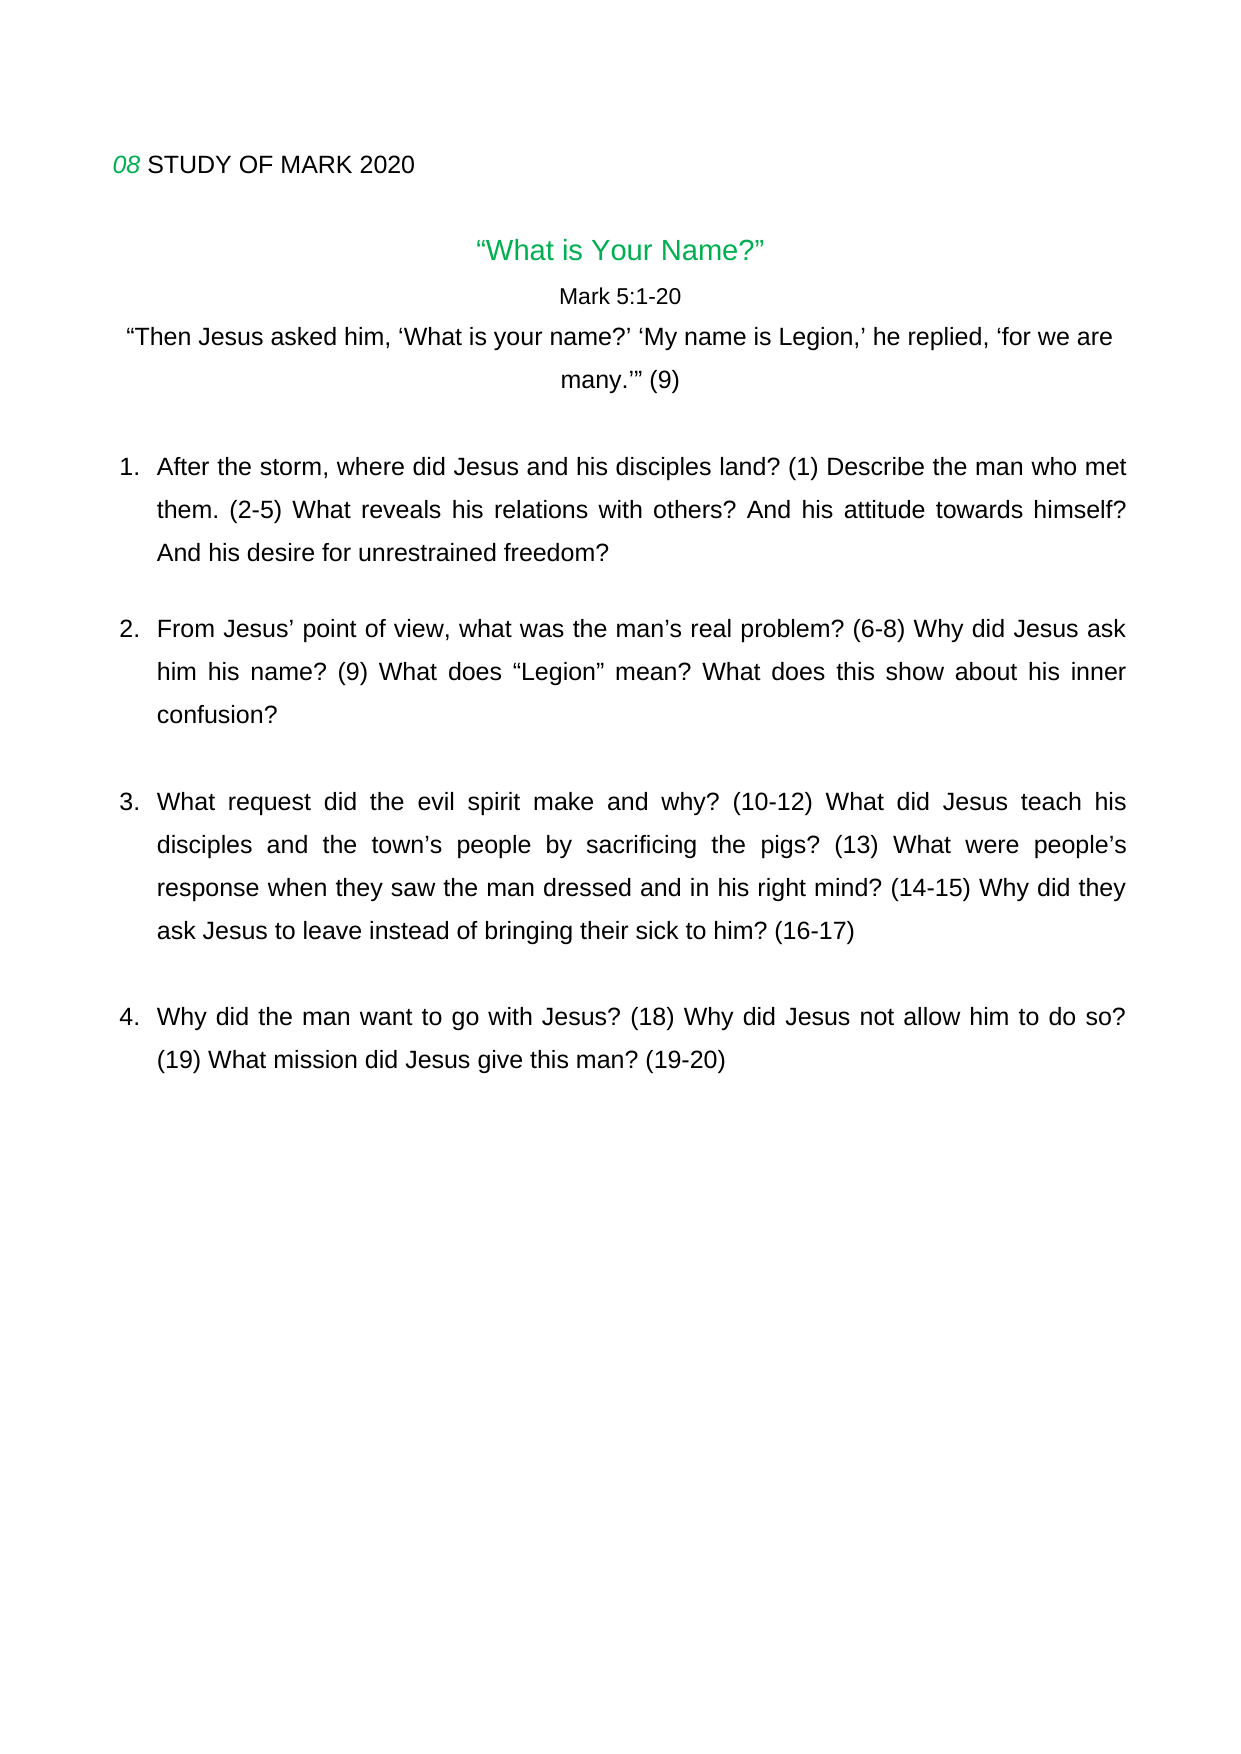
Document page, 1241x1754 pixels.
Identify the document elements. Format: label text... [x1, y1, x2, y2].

list Why did the man want to go with Jesus? (18) Why did Jesus not allow him to do so? (19) What mission did Jesus give this man? (19-20) [119, 1002, 1128, 1074]
text “What is Your Name?” [112, 233, 1128, 266]
list What request did the evil spirit make and why? (10-12) What did Jesus teach his disciples and the town’s people by sacrificing the pigs? (13) What were people’s response when they saw the man dressed and in his right mind? (14-15) Why did they ask Jesus to leave instead of bringing their sick to him? (16-17) [119, 787, 1128, 945]
text “Then Jesus asked him, ‘What is your name?’ ‘My name is Legion,’ he replied, ‘for we are many.’” (9) [112, 322, 1128, 394]
list After the storm, where did Jesus and his disciples land? (1) Describe the man who met them. (2-5) What reveals his relations with others? And his attitude towards himself? And his desire for unrestrained freedom? [119, 452, 1128, 567]
text Mark 5:1-20 [112, 283, 1128, 309]
text 08 STUDY OF MARK 2020 [112, 150, 1128, 179]
list From Jesus’ point of view, what was the man’s real problem? (6-8) Why did Jesus ask him his name? (9) What does “Legion” mean? What does this show about his inner confusion? [119, 614, 1128, 729]
